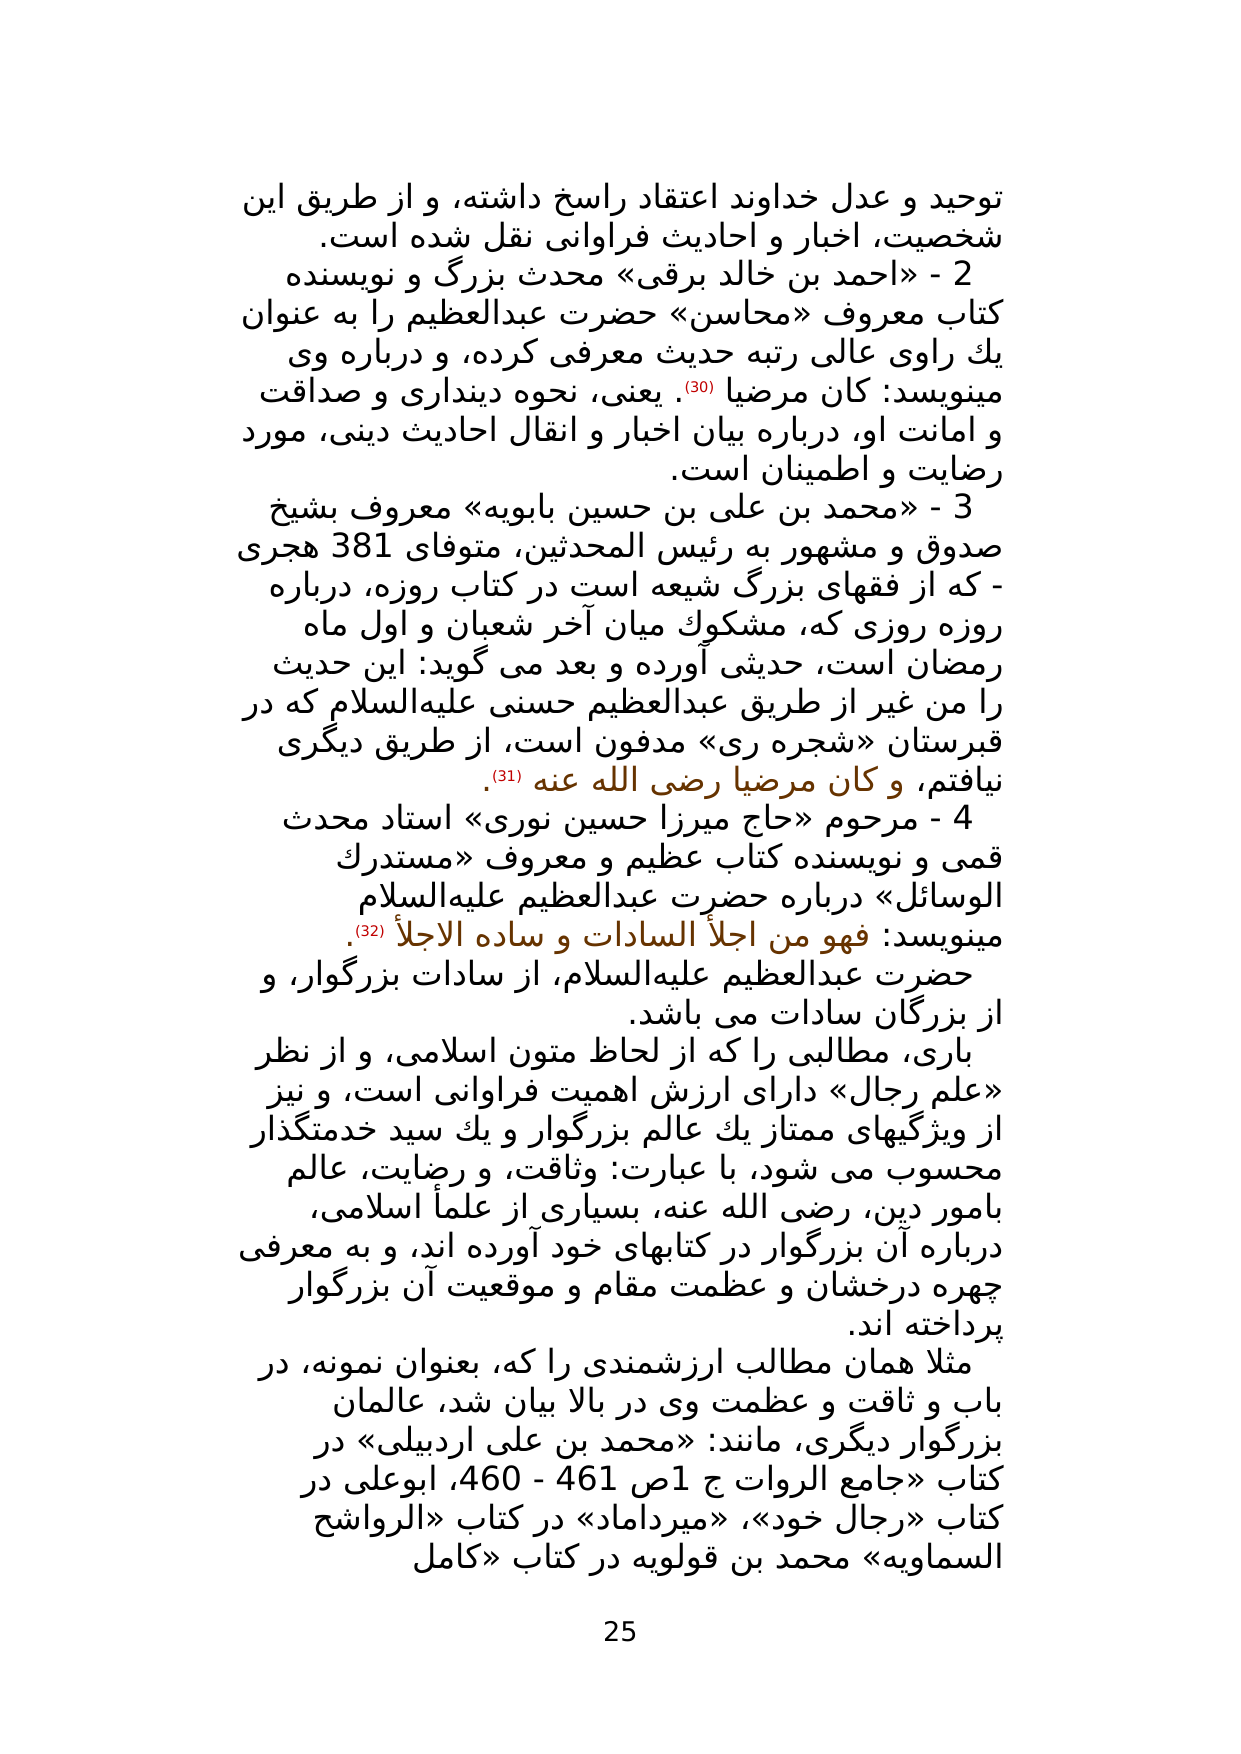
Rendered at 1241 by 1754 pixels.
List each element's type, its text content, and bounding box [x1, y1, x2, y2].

text 3 - «محمد بن على بن حسين بابويه» معروف بشيخ صدوق و مشهور به رئيس المحدثين، متوفاى 381 هجرى - كه از فقهاى بزرگ شيعه است در كتاب روزه، درباره روزه روزى كه، مشكوك ميان آخر شعبان و اول ماه رمضان است، حديثى آورده و بعد مى گويد: اين حديث را من غير از طريق عبدالعظيم حسنى عليه‌السلام كه در قبرستان «شجره رى» مدفون است، از طريق ديگرى نيافتم، و كان مرضيا رضى الله عنه (31). [236, 488, 1004, 799]
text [236, 1343, 1004, 1576]
text حضرت عبدالعظيم عليه‌السلام، از سادات بزرگوار، و از بزرگان سادات مى باشد. [236, 954, 1004, 1032]
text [236, 177, 1004, 255]
text 4 - مرحوم «حاج ميرزا حسين نورى» استاد محدث قمى و نويسنده كتاب عظيم و معروف «مستدرك الوسائل» درباره حضرت عبدالعظيم عليه‌السلام مينويسد: فهو من اجلأ السادات و ساده الاجلأ (32). [236, 799, 1004, 954]
text بارى، مطالبى را كه از لحاظ متون اسلامى، و از نظر «علم رجال» داراى ارزش اهميت فراوانى است، و نيز از ويژگيهاى ممتاز يك عالم بزرگوار و يك سيد خدمتگذار محسوب مى شود، با عبارت: وثاقت، و رضايت، عالم بامور دين، رضى الله عنه، بسيارى از علمأ اسلامى، درباره آن بزرگوار در كتابهاى خود آورده اند، و به معرفى چهره درخشان و عظمت مقام و موقعيت آن بزرگوار پرداخته اند. [236, 1032, 1004, 1343]
text 2 - «احمد بن خالد برقى» محدث بزرگ و نويسنده كتاب معروف «محاسن» حضرت عبدالعظيم را به عنوان يك راوى عالى رتبه حديث معرفى كرده، و درباره وى مينويسد: كان مرضيا (30). يعنى، نحوه ديندارى و صداقت و امانت او، درباره بيان اخبار و انقال احاديث دينى، مورد رضايت و اطمينان است. [236, 255, 1004, 488]
